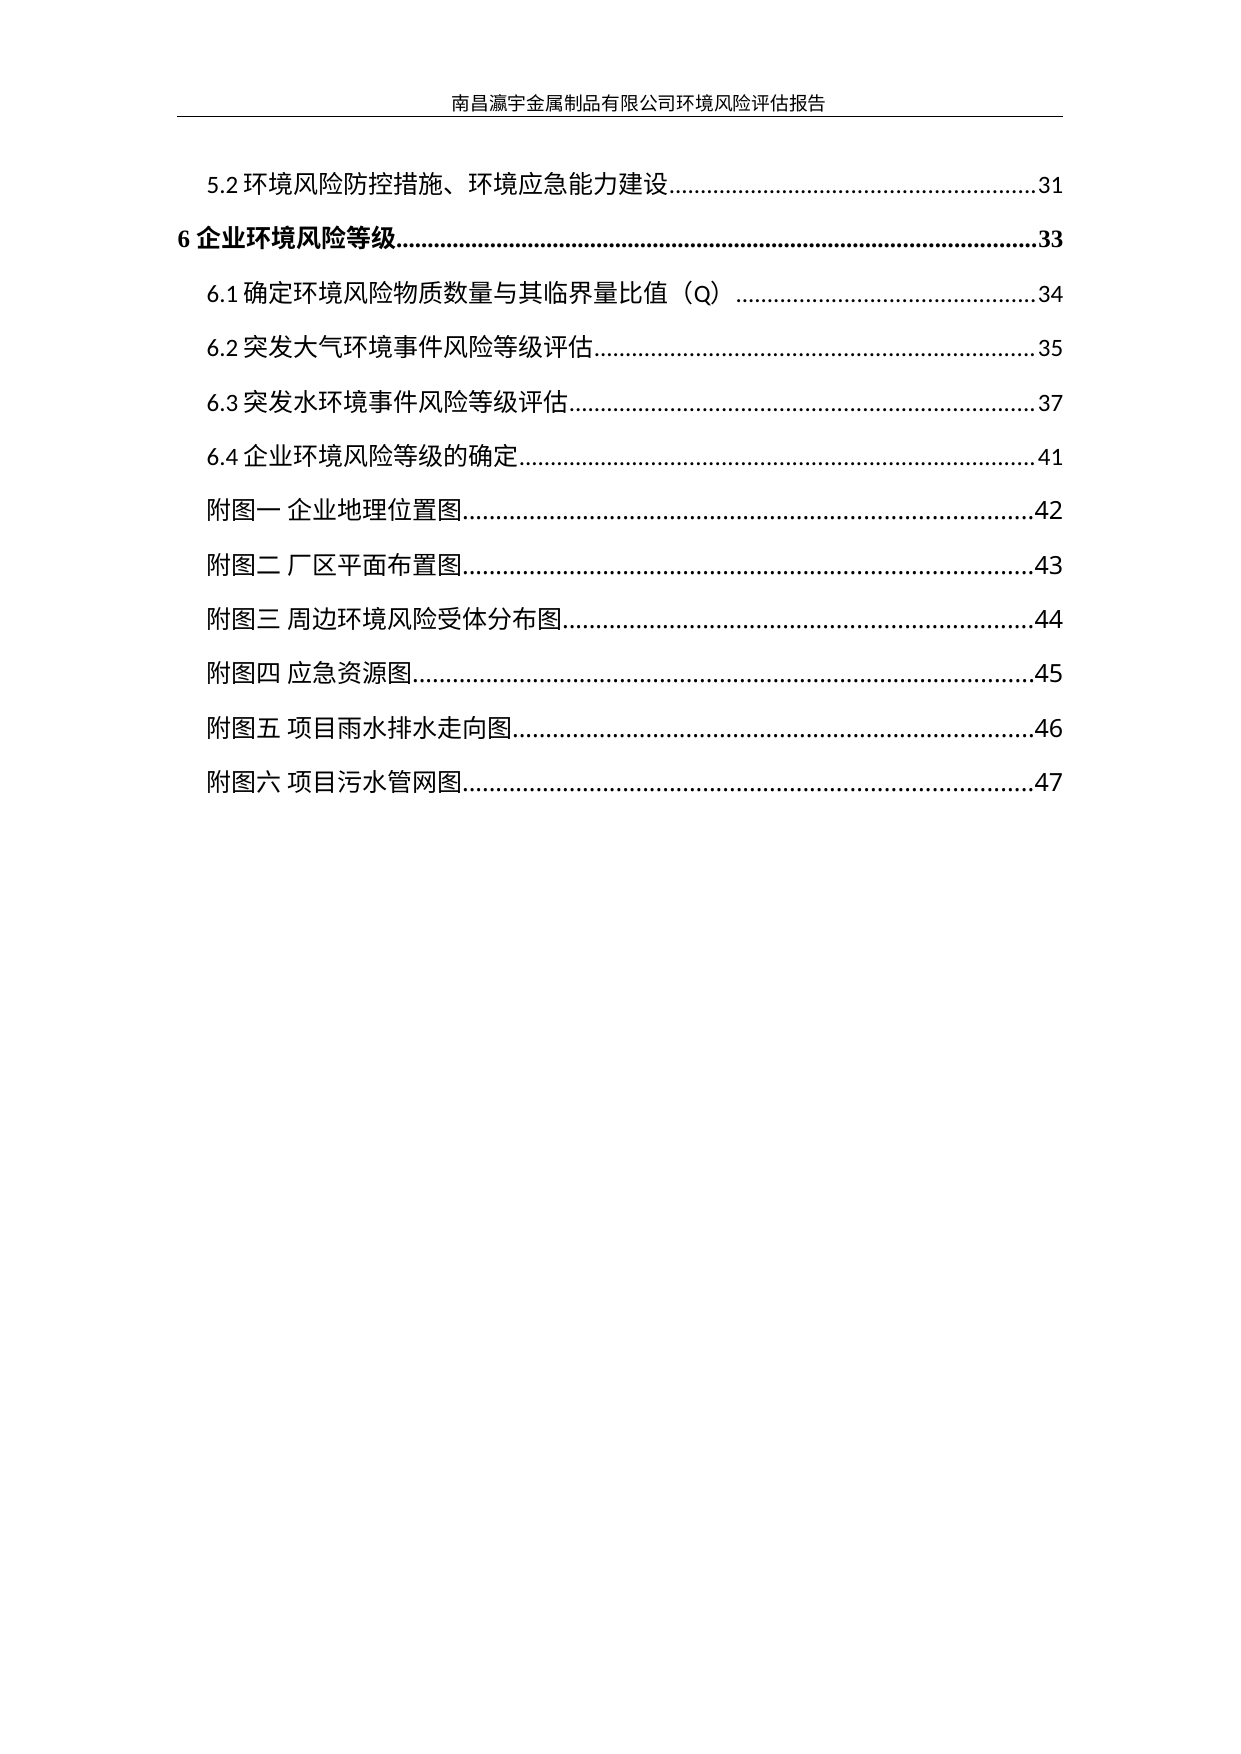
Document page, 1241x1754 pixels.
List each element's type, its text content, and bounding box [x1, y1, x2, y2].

text 5.2 环境风险防控措施、环境应急能力建设 31 [177, 164, 1063, 201]
text 附图四 应急资源图 45 [177, 654, 1063, 690]
text 6.4 企业环境风险等级的确定 41 [177, 436, 1063, 473]
text 附图六 项目污水管网图 47 [177, 763, 1063, 799]
text 6.1 确定环境风险物质数量与其临界量比值（Q） 34 [177, 273, 1063, 309]
text 6.2 突发大气环境事件风险等级评估 35 [177, 328, 1063, 364]
text 附图五 项目雨水排水走向图 46 [177, 708, 1063, 744]
text 6.3 突发水环境事件风险等级评估 37 [177, 382, 1063, 418]
text 附图一 企业地理位置图 42 [177, 491, 1063, 527]
text 附图二 厂区平面布置图 43 [177, 545, 1063, 581]
text 6 企业环境风险等级 33 [177, 219, 1063, 255]
text 附图三 周边环境风险受体分布图 44 [177, 599, 1063, 636]
